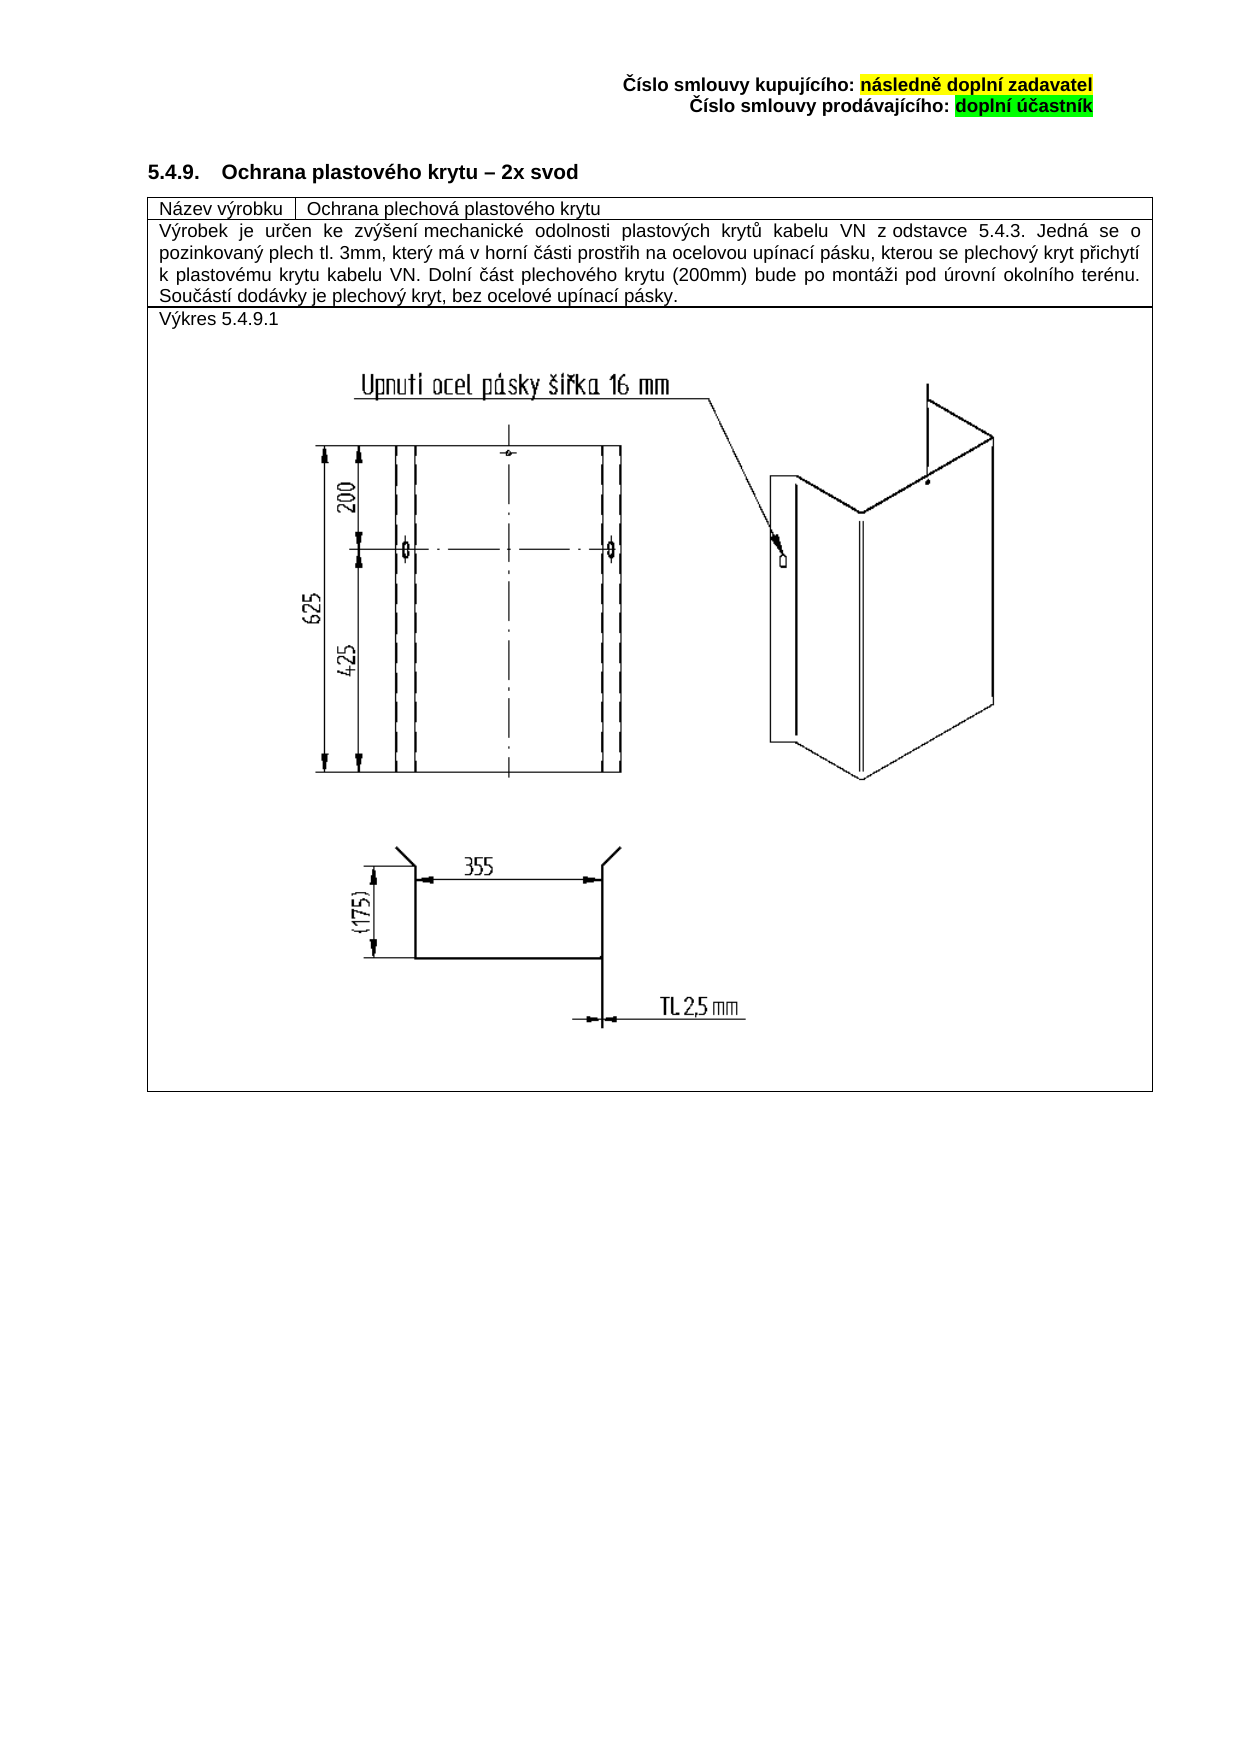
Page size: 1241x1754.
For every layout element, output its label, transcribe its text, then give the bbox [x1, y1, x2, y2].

table_cell Výrobek je určen ke zvýšení mechanické odolnosti plastových krytů kabelu VN z odstavce 5.4.3. Jedná se o pozinkovaný plech tl. 3mm, který má v horní části prostřih na ocelovou upínací pásku, kterou se plechový kryt přichytí k plastovému krytu kabelu VN. Dolní část plechového krytu (200mm) bude po montáži pod úrovní okolního terénu. Součástí dodávky je plechový kryt, bez ocelové upínací pásky. [148, 220, 1152, 306]
table_header Název výrobku [148, 198, 295, 219]
list Ochrana plastového krytu – 2x svod [148, 160, 1093, 184]
table_cell Výkres 5.4.9.1 [148, 308, 1152, 1091]
table_header Ochrana plechová plastového krytu [296, 198, 1152, 219]
